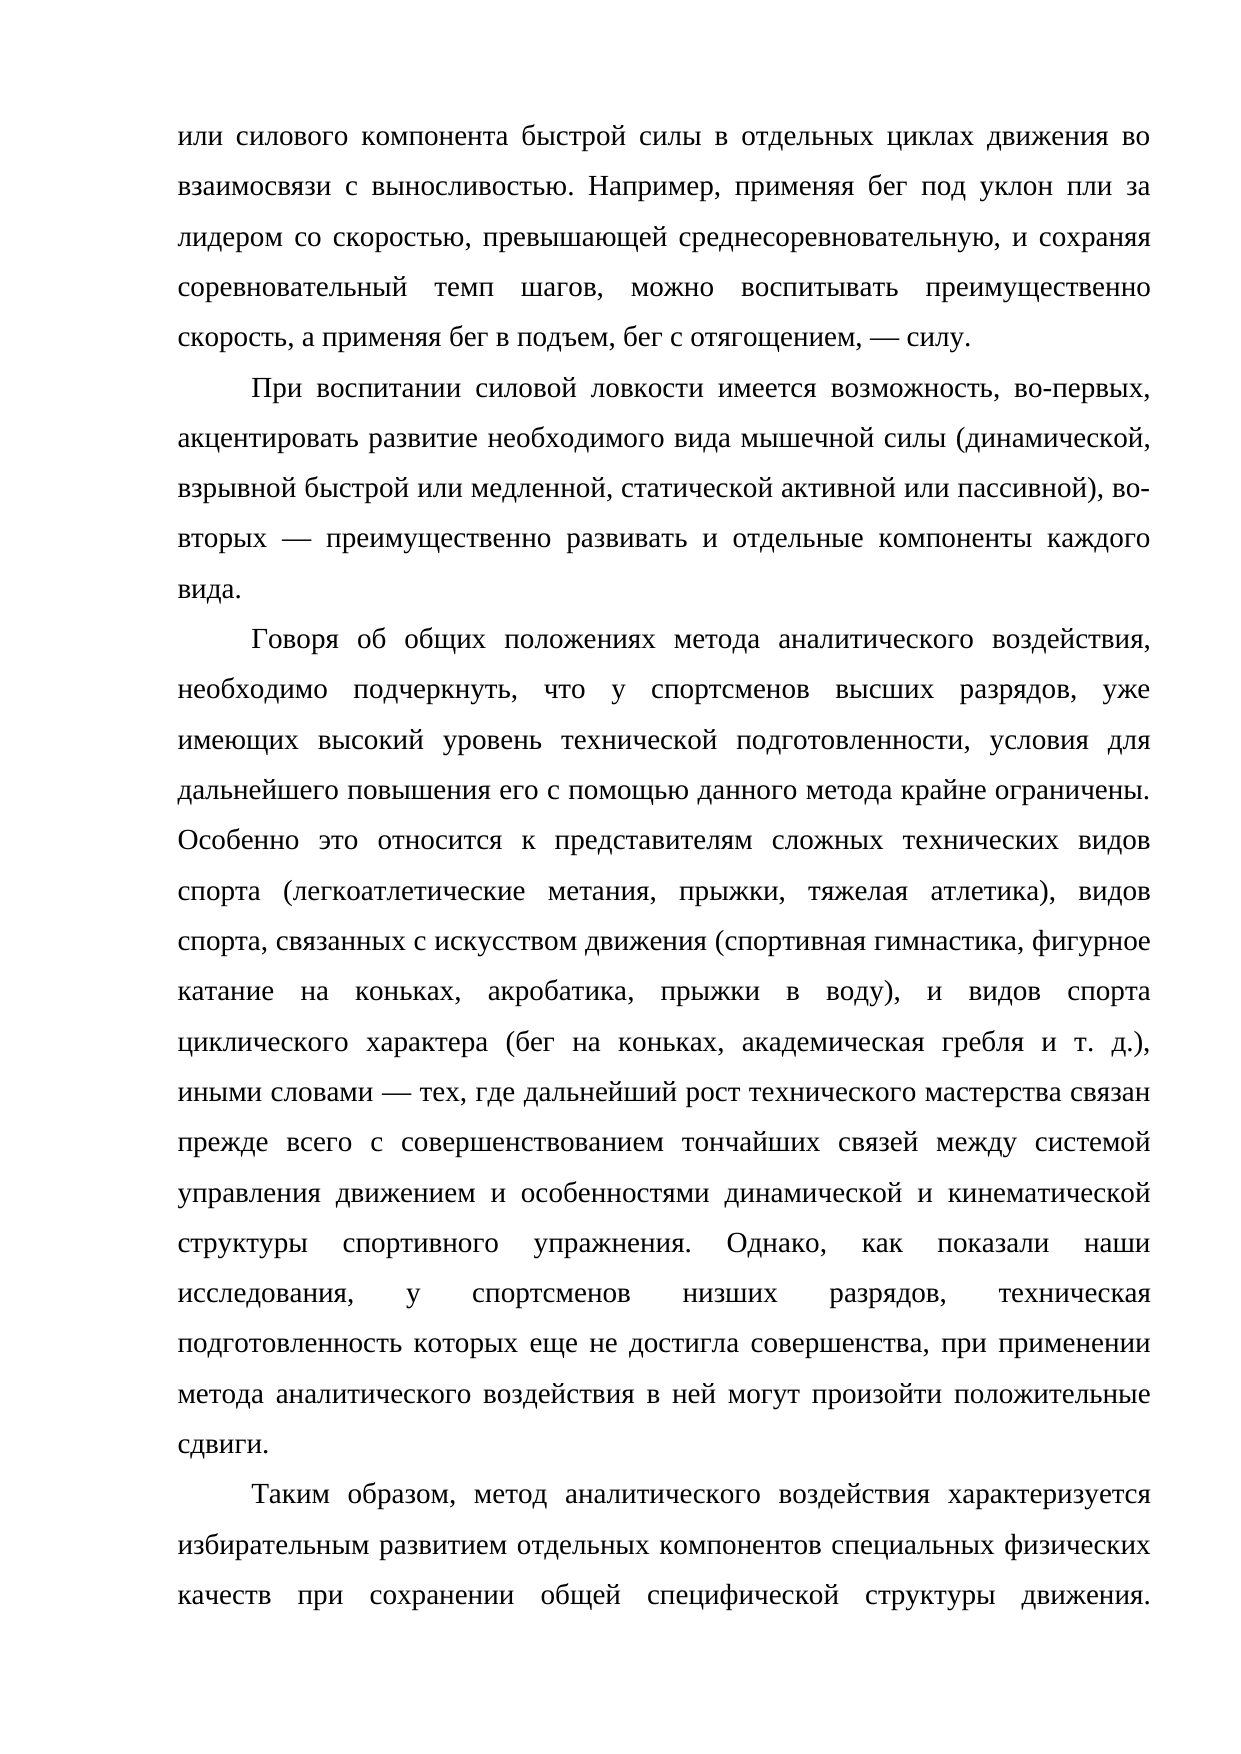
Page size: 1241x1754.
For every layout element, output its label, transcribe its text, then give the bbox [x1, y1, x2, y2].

text Говоря об общих положениях метода аналитического воздействия, необходимо подчеркнуть, что у спортсменов высших разрядов, уже имеющих высокий уровень технической подготовленности, условия для дальнейшего повышения его с помощью данного метода крайне ограничены. Особенно это относится к представителям сложных технических видов спорта (легкоатлетические метания, прыжки, тяжелая атлетика), видов спорта, связанных с искусством движения (спортивная гимнастика, фигурное катание на коньках, акробатика, прыжки в воду), и видов спорта циклического характера (бег на коньках, академическая гребля и т. д.), иными словами — тех, где дальнейший рост технического мастерства связан прежде всего с совершенствованием тончайших связей между системой управления движением и особенностями динамической и кинематической структуры спортивного упражнения. Однако, как показали наши исследования, у спортсменов низших разрядов, техническая подготовленность которых еще не достигла совершенства, при применении метода аналитического воздействия в ней могут произойти положительные сдвиги. [177, 621, 1152, 1460]
text При воспитании силовой ловкости имеется возможность, во-первых, акцентировать развитие необходимого вида мышечной силы (динамической, взрывной быстрой или медленной, статической активной или пассивной), во-вторых — преимущественно развивать и отдельные компоненты каждого вида. [177, 370, 1152, 604]
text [177, 118, 1152, 353]
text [177, 1477, 1152, 1611]
